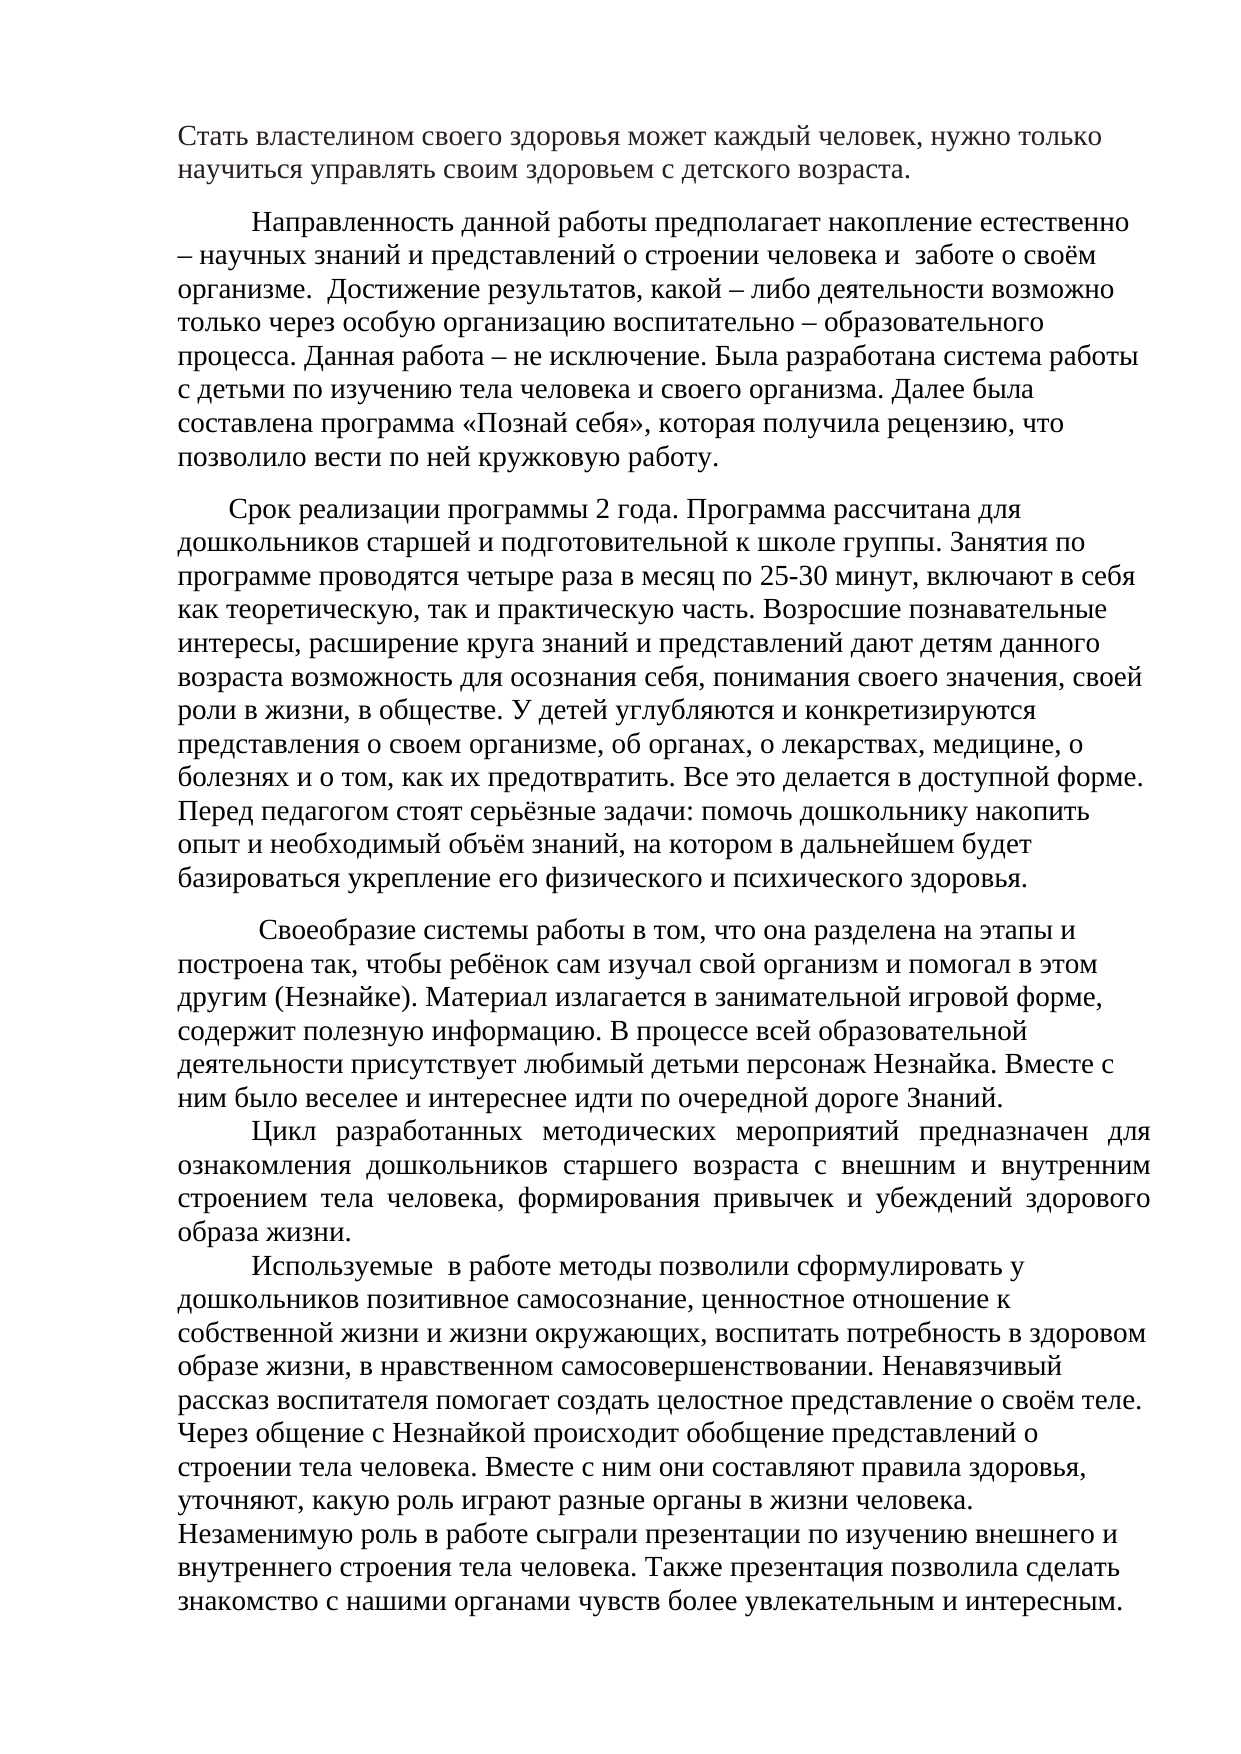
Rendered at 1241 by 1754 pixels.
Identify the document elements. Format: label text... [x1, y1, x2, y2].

text Своеобразие системы работы в том, что она разделена на этапы и построена так, чтобы ребёнок сам изучал свой организм и помогал в этом другим (Незнайке). Материал излагается в занимательной игровой форме, содержит полезную информацию. В процессе всей образовательной деятельности присутствует любимый детьми персонаж Незнайка. Вместе с ним было веселее и интереснее идти по очередной дороге Знаний. [177, 912, 1152, 1113]
text Стать властелином своего здоровья может каждый человек, нужно только научиться управлять своим здоровьем с детского возраста. [177, 118, 1152, 185]
text Цикл разработанных методических мероприятий предназначен для ознакомления дошкольников старшего возраста с внешним и внутренним строением тела человека, формирования привычек и убеждений здорового образа жизни. [177, 1113, 1152, 1248]
text Срок реализации программы 2 года. Программа рассчитана для дошкольников старшей и подготовительной к школе группы. Занятия по программе проводятся четыре раза в месяц по 25-30 минут, включают в себя как теоретическую, так и практическую часть. Возросшие познавательные интересы, расширение круга знаний и представлений дают детям данного возраста возможность для осознания себя, понимания своего значения, своей роли в жизни, в обществе. У детей углубляются и конкретизируются представления о своем организме, об органах, о лекарствах, медицине, о болезнях и о том, как их предотвратить. Все это делается в доступной форме. Перед педагогом стоят серьёзные задачи: помочь дошкольнику накопить опыт и необходимый объём знаний, на котором в дальнейшем будет базироваться укрепление его физического и психического здоровья. [177, 491, 1152, 893]
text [177, 1248, 1152, 1617]
text Направленность данной работы предполагает накопление естественно – научных знаний и представлений о строении человека и заботе о своём организме. Достижение результатов, какой – либо деятельности возможно только через особую организацию воспитательно – образовательного процесса. Данная работа – не исключение. Была разработана система работы с детьми по изучению тела человека и своего организма. Далее была составлена программа «Познай себя», которая получила рецензию, что позволило вести по ней кружковую работу. [177, 204, 1152, 472]
